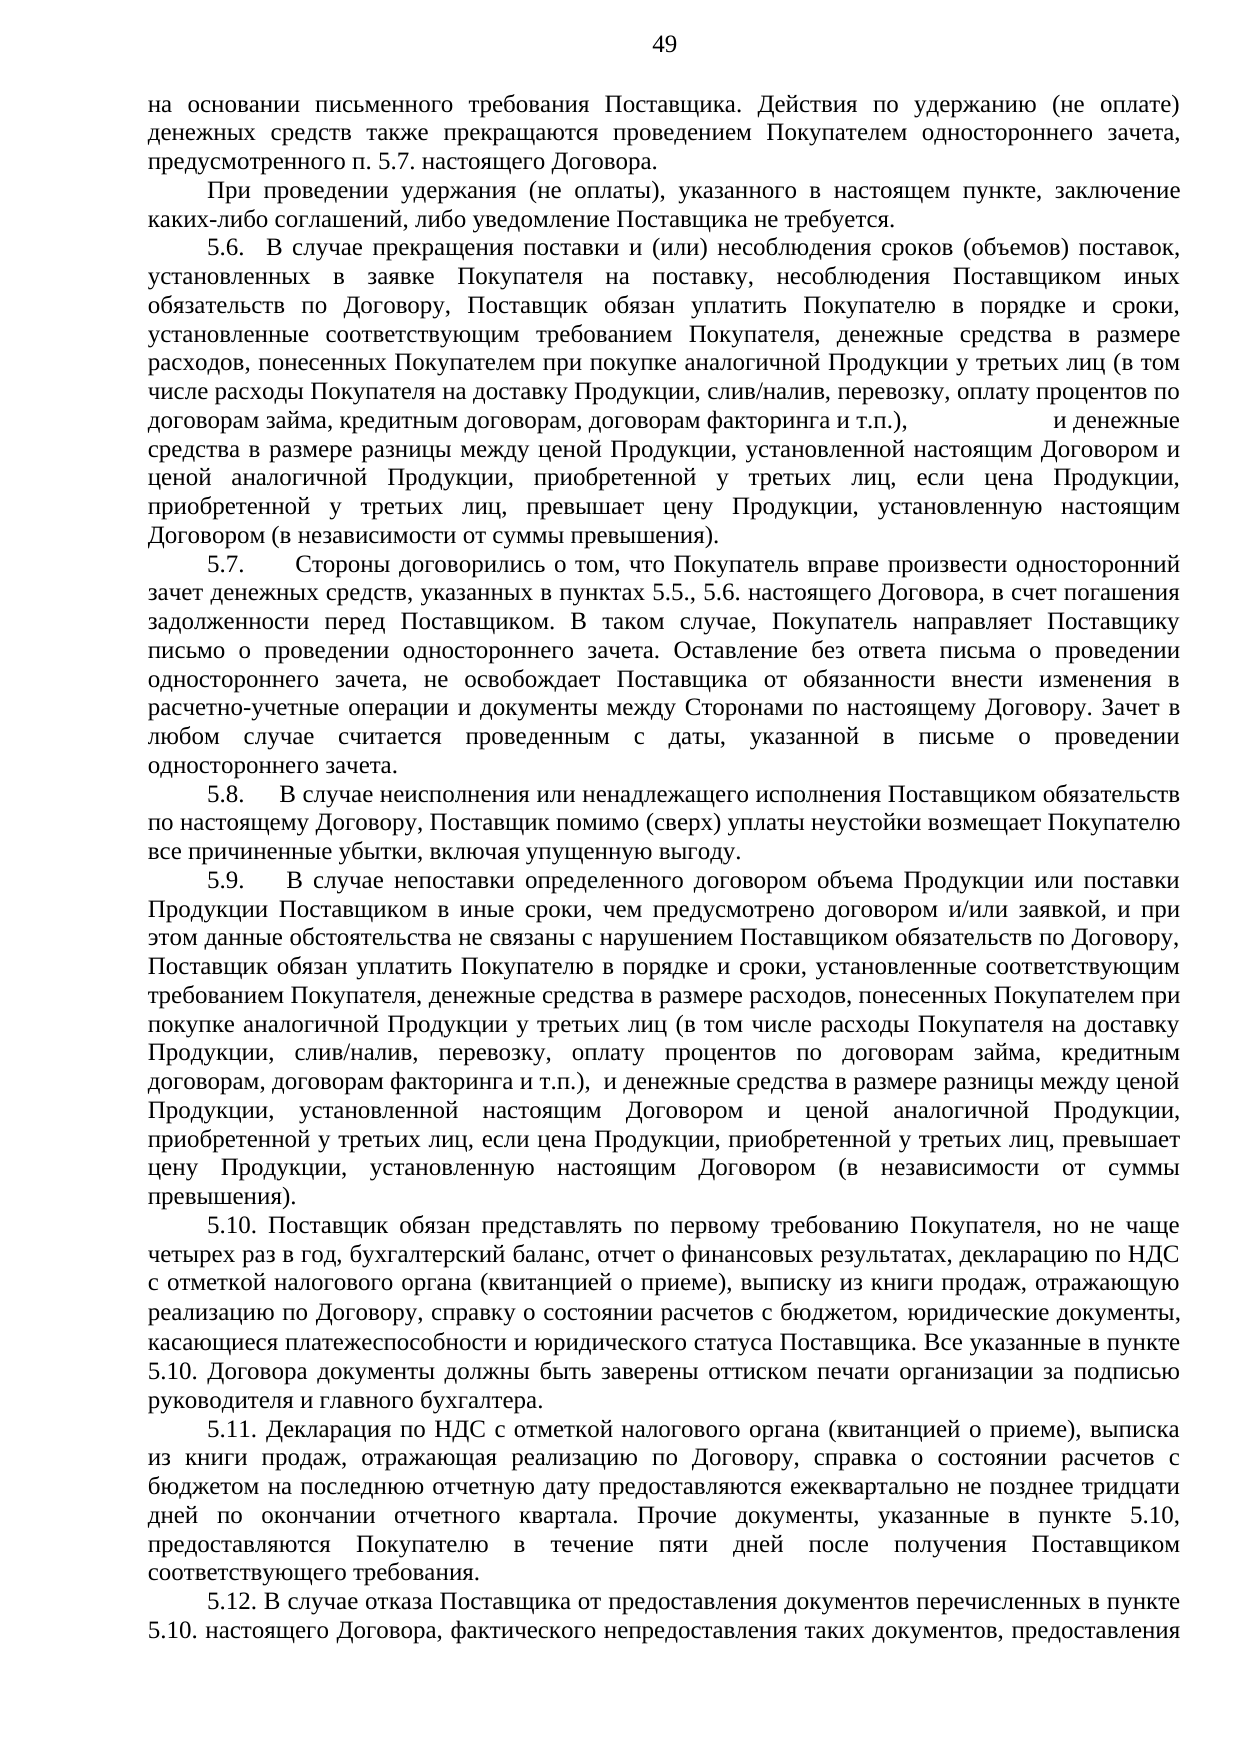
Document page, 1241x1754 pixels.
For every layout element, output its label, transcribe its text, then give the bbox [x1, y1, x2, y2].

text При проведении удержания (не оплаты), указанного в настоящем пункте, заключение каких-либо соглашений, либо уведомление Поставщика не требуется. [148, 175, 1181, 232]
text 5.10. Поставщик обязан представлять по первому требованию Покупателя, но не чаще четырех раз в год, бухгалтерский баланс, отчет о финансовых результатах, декларацию по НДС с отметкой налогового органа (квитанцией о приеме), выписку из книги продаж, отражающую реализацию по Договору, справку о состоянии расчетов с бюджетом, юридические документы, касающиеся платежеспособности и юридического статуса Поставщика. Все указанные в пункте 5.10. Договора документы должны быть заверены оттиском печати организации за подписью руководителя и главного бухгалтера. [148, 1210, 1181, 1414]
list В случае непоставки определенного договором объема Продукции или поставки Продукции Поставщиком в иные сроки, чем предусмотрено договором и/или заявкой, и при этом данные обстоятельства не связаны с нарушением Поставщиком обязательств по Договору, Поставщик обязан уплатить Покупателю в порядке и сроки, установленные соответствующим требованием Покупателя, денежные средства в размере расходов, понесенных Покупателем при покупке аналогичной Продукции у третьих лиц (в том числе расходы Покупателя на доставку Продукции, слив/налив, перевозку, оплату процентов по договорам займа, кредитным договорам, договорам факторинга и т.п.), и денежные средства в размере разницы между ценой Продукции, установленной настоящим Договором и ценой аналогичной Продукции, приобретенной у третьих лиц, если цена Продукции, приобретенной у третьих лиц, превышает цену Продукции, установленную настоящим Договором (в независимости от суммы превышения). [148, 865, 1181, 1210]
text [148, 1586, 1181, 1644]
list В случае неисполнения или ненадлежащего исполнения Поставщиком обязательств по настоящему Договору, Поставщик помимо (сверх) уплаты неустойки возмещает Покупателю все причиненные убытки, включая упущенную выгоду. [148, 779, 1181, 865]
list В случае прекращения поставки и (или) несоблюдения сроков (объемов) поставок, установленных в заявке Покупателя на поставку, несоблюдения Поставщиком иных обязательств по Договору, Поставщик обязан уплатить Покупателю в порядке и сроки, установленные соответствующим требованием Покупателя, денежные средства в размере расходов, понесенных Покупателем при покупке аналогичной Продукции у третьих лиц (в том числе расходы Покупателя на доставку Продукции, слив/налив, перевозку, оплату процентов по договорам займа, кредитным договорам, договорам факторинга и т.п.), и денежные средства в размере разницы между ценой Продукции, установленной настоящим Договором и ценой аналогичной Продукции, приобретенной у третьих лиц, если цена Продукции, приобретенной у третьих лиц, превышает цену Продукции, установленную настоящим Договором (в независимости от суммы превышения). [148, 232, 1181, 549]
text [148, 89, 1181, 175]
text 5.11. Декларация по НДС с отметкой налогового органа (квитанцией о приеме), выписка из книги продаж, отражающая реализацию по Договору, справка о состоянии расчетов с бюджетом на последнюю отчетную дату предоставляются ежеквартально не позднее тридцати дней по окончании отчетного квартала. Прочие документы, указанные в пункте 5.10, предоставляются Покупателю в течение пяти дней после получения Поставщиком соответствующего требования. [148, 1414, 1181, 1586]
list Стороны договорились о том, что Покупатель вправе произвести односторонний зачет денежных средств, указанных в пунктах 5.5., 5.6. настоящего Договора, в счет погашения задолженности перед Поставщиком. В таком случае, Покупатель направляет Поставщику письмо о проведении одностороннего зачета. Оставление без ответа письма о проведении одностороннего зачета, не освобождает Поставщика от обязанности внести изменения в расчетно-учетные операции и документы между Сторонами по настоящему Договору. Зачет в любом случае считается проведенным с даты, указанной в письме о проведении одностороннего зачета. [148, 549, 1181, 779]
